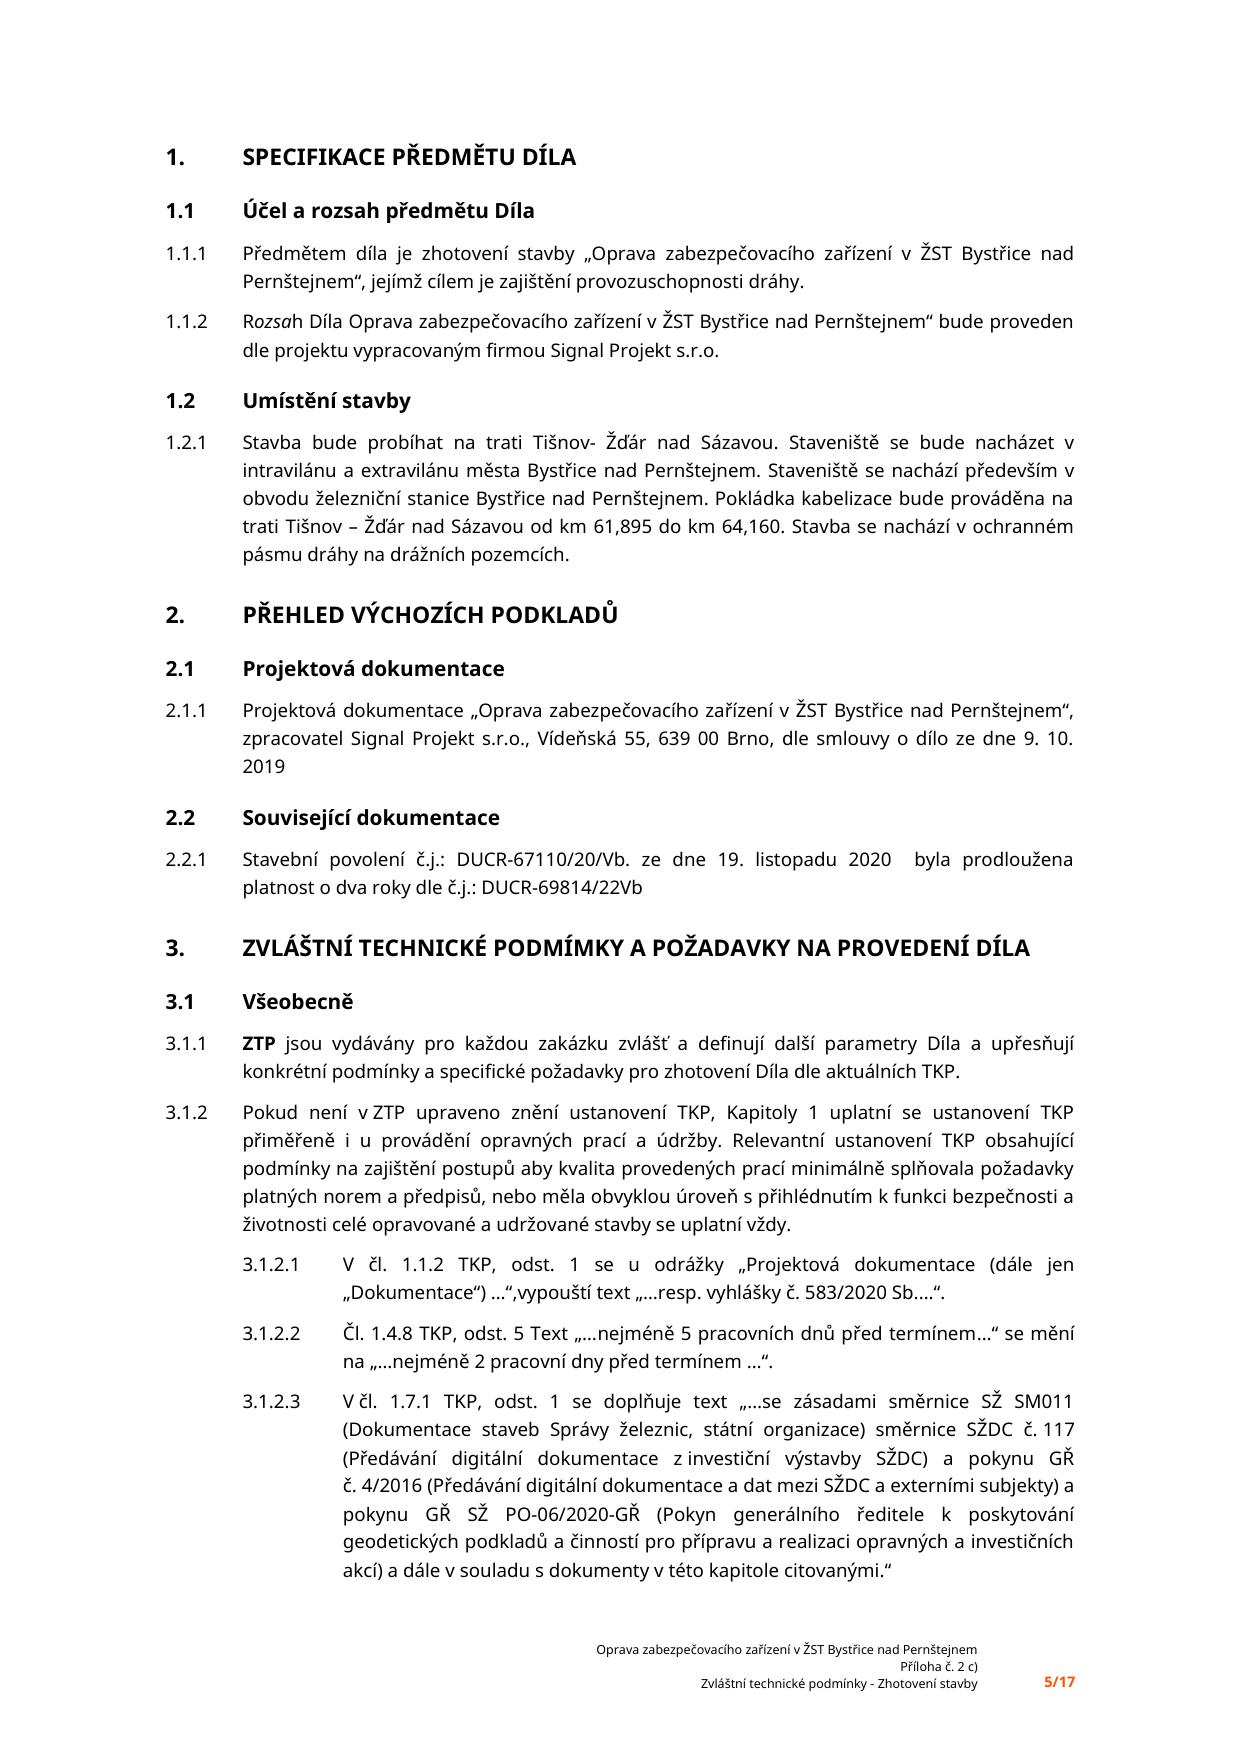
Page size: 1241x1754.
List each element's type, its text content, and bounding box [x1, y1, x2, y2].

text SPECIFIKACE PŘEDMĚTU DÍLA [165, 141, 1075, 173]
text Stavební povolení č.j.: DUCR-67110/20/Vb. ze dne 19. listopadu 2020 byla prodloužena platnost o dva roky dle č.j.: DUCR-69814/22Vb [165, 846, 1075, 900]
text Předmětem díla je zhotovení stavby „Oprava zabezpečovacího zařízení v ŽST Bystřice nad Pernštejnem“, jejímž cílem je zajištění provozuschopnosti dráhy. [165, 240, 1075, 294]
text Čl. 1.4.8 TKP, odst. 5 Text „…nejméně 5 pracovních dnů před termínem…“ se mění na „…nejméně 2 pracovní dny před termínem …“. [242, 1320, 1075, 1374]
text Projektová dokumentace [165, 654, 1075, 682]
text Umístění stavby [165, 386, 1075, 414]
text Účel a rozsah předmětu Díla [165, 197, 1075, 225]
text Zvláštní TECHNICKÉ podmímky a požadavky na PROVEDENÍ DÍLA [165, 932, 1075, 963]
text V čl. 1.7.1 TKP, odst. 1 se doplňuje text „…se zásadami směrnice SŽ SM011 (Dokumentace staveb Správy železnic, státní organizace) směrnice SŽDC č. 117 (Předávání digitální dokumentace z investiční výstavby SŽDC) a pokynu GŘ č. 4/2016 (Předávání digitální dokumentace a dat mezi SŽDC a externími subjekty) a pokynu GŘ SŽ PO-06/2020-GŘ (Pokyn generálního ředitele k poskytování geodetických podkladů a činností pro přípravu a realizaci opravných a investičních akcí) a dále v souladu s dokumenty v této kapitole citovanými.“ [242, 1389, 1075, 1582]
text Všeobecně [165, 987, 1075, 1015]
text V čl. 1.1.2 TKP, odst. 1 se u odrážky „Projektová dokumentace (dále jen „Dokumentace“) …“,vypouští text „…resp. vyhlášky č. 583/2020 Sb.…“. [242, 1252, 1075, 1305]
text Pokud není v ZTP upraveno znění ustanovení TKP, Kapitoly 1 uplatní se ustanovení TKP přiměřeně i u provádění opravných prací a údržby. Relevantní ustanovení TKP obsahující podmínky na zajištění postupů aby kvalita provedených prací minimálně splňovala požadavky platných norem a předpisů, nebo měla obvyklou úroveň s přihlédnutím k funkci bezpečnosti a životnosti celé opravované a udržované stavby se uplatní vždy. [165, 1099, 1075, 1237]
text PŘEHLED VÝCHOZÍCH PODKLADŮ [165, 599, 1075, 630]
text ZTP jsou vydávány pro každou zakázku zvlášť a definují další parametry Díla a upřesňují konkrétní podmínky a specifické požadavky pro zhotovení Díla dle aktuálních TKP. [165, 1031, 1075, 1084]
text Rozsah Díla Oprava zabezpečovacího zařízení v ŽST Bystřice nad Pernštejnem“ bude proveden dle projektu vypracovaným firmou Signal Projekt s.r.o. [165, 309, 1075, 362]
text Související dokumentace [165, 803, 1075, 831]
text Projektová dokumentace „Oprava zabezpečovacího zařízení v ŽST Bystřice nad Pernštejnem“, zpracovatel Signal Projekt s.r.o., Vídeňská 55, 639 00 Brno, dle smlouvy o dílo ze dne 9. 10. 2019 [165, 698, 1075, 779]
text Stavba bude probíhat na trati Tišnov- Žďár nad Sázavou. Staveniště se bude nacházet v intravilánu a extravilánu města Bystřice nad Pernštejnem. Staveniště se nachází především v obvodu železniční stanice Bystřice nad Pernštejnem. Pokládka kabelizace bude prováděna na trati Tišnov – Žďár nad Sázavou od km 61,895 do km 64,160. Stavba se nachází v ochranném pásmu dráhy na drážních pozemcích. [165, 429, 1075, 567]
